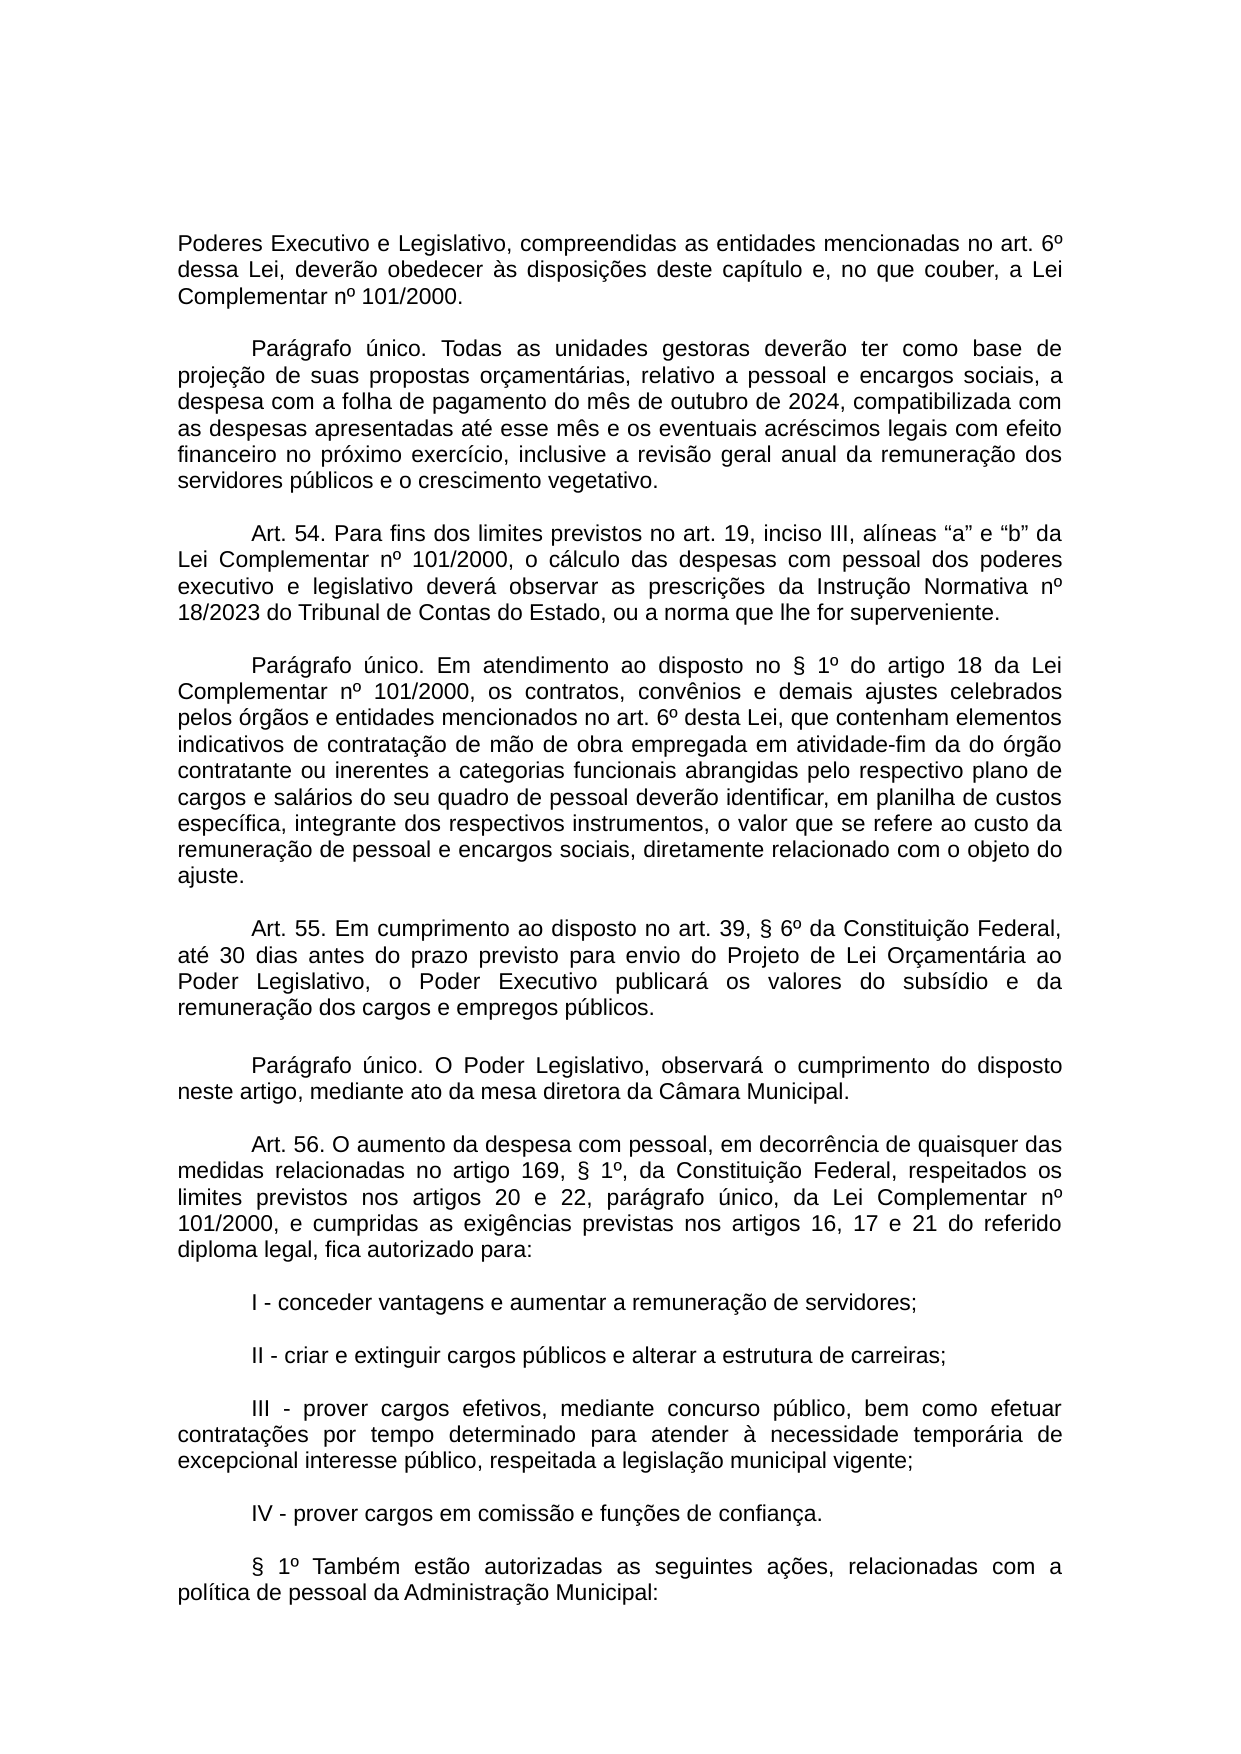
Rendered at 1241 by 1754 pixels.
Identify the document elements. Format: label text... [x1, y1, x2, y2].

text Parágrafo único. Em atendimento ao disposto no § 1º do artigo 18 da Lei Complementar nº 101/2000, os contratos, convênios e demais ajustes celebrados pelos órgãos e entidades mencionados no art. 6º desta Lei, que contenham elementos indicativos de contratação de mão de obra empregada em atividade-fim da do órgão contratante ou inerentes a categorias funcionais abrangidas pelo respectivo plano de cargos e salários do seu quadro de pessoal deverão identificar, em planilha de custos específica, integrante dos respectivos instrumentos, o valor que se refere ao custo da remuneração de pessoal e encargos sociais, diretamente relacionado com o objeto do ajuste. [177, 652, 1063, 889]
text II - criar e extinguir cargos públicos e alterar a estrutura de carreiras; [177, 1342, 1063, 1368]
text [177, 230, 1063, 309]
text Art. 55. Em cumprimento ao disposto no art. 39, § 6º da Constituição Federal, até 30 dias antes do prazo previsto para envio do Projeto de Lei Orçamentária ao Poder Legislativo, o Poder Executivo publicará os valores do subsídio e da remuneração dos cargos e empregos públicos. [177, 915, 1063, 1021]
text III - prover cargos efetivos, mediante concurso público, bem como efetuar contratações por tempo determinado para atender à necessidade temporária de excepcional interesse público, respeitada a legislação municipal vigente; [177, 1394, 1063, 1473]
text I - conceder vantagens e aumentar a remuneração de servidores; [177, 1289, 1063, 1315]
text Art. 56. O aumento da despesa com pessoal, em decorrência de quaisquer das medidas relacionadas no artigo 169, § 1º, da Constituição Federal, respeitados os limites previstos nos artigos 20 e 22, parágrafo único, da Lei Complementar nº 101/2000, e cumpridas as exigências previstas nos artigos 16, 17 e 21 do referido diploma legal, fica autorizado para: [177, 1131, 1063, 1263]
text Parágrafo único. Todas as unidades gestoras deverão ter como base de projeção de suas propostas orçamentárias, relativo a pessoal e encargos sociais, a despesa com a folha de pagamento do mês de outubro de 2024, compatibilizada com as despesas apresentadas até esse mês e os eventuais acréscimos legais com efeito financeiro no próximo exercício, inclusive a revisão geral anual da remuneração dos servidores públicos e o crescimento vegetativo. [177, 335, 1063, 493]
text § 1º Também estão autorizadas as seguintes ações, relacionadas com a política de pessoal da Administração Municipal: [177, 1553, 1063, 1605]
text Art. 54. Para fins dos limites previstos no art. 19, inciso III, alíneas “a” e “b” da Lei Complementar nº 101/2000, o cálculo das despesas com pessoal dos poderes executivo e legislativo deverá observar as prescrições da Instrução Normativa nº 18/2023 do Tribunal de Contas do Estado, ou a norma que lhe for superveniente. [177, 520, 1063, 625]
text Parágrafo único. O Poder Legislativo, observará o cumprimento do disposto neste artigo, mediante ato da mesa diretora da Câmara Municipal. [177, 1052, 1063, 1104]
text IV - prover cargos em comissão e funções de confiança. [177, 1500, 1063, 1526]
